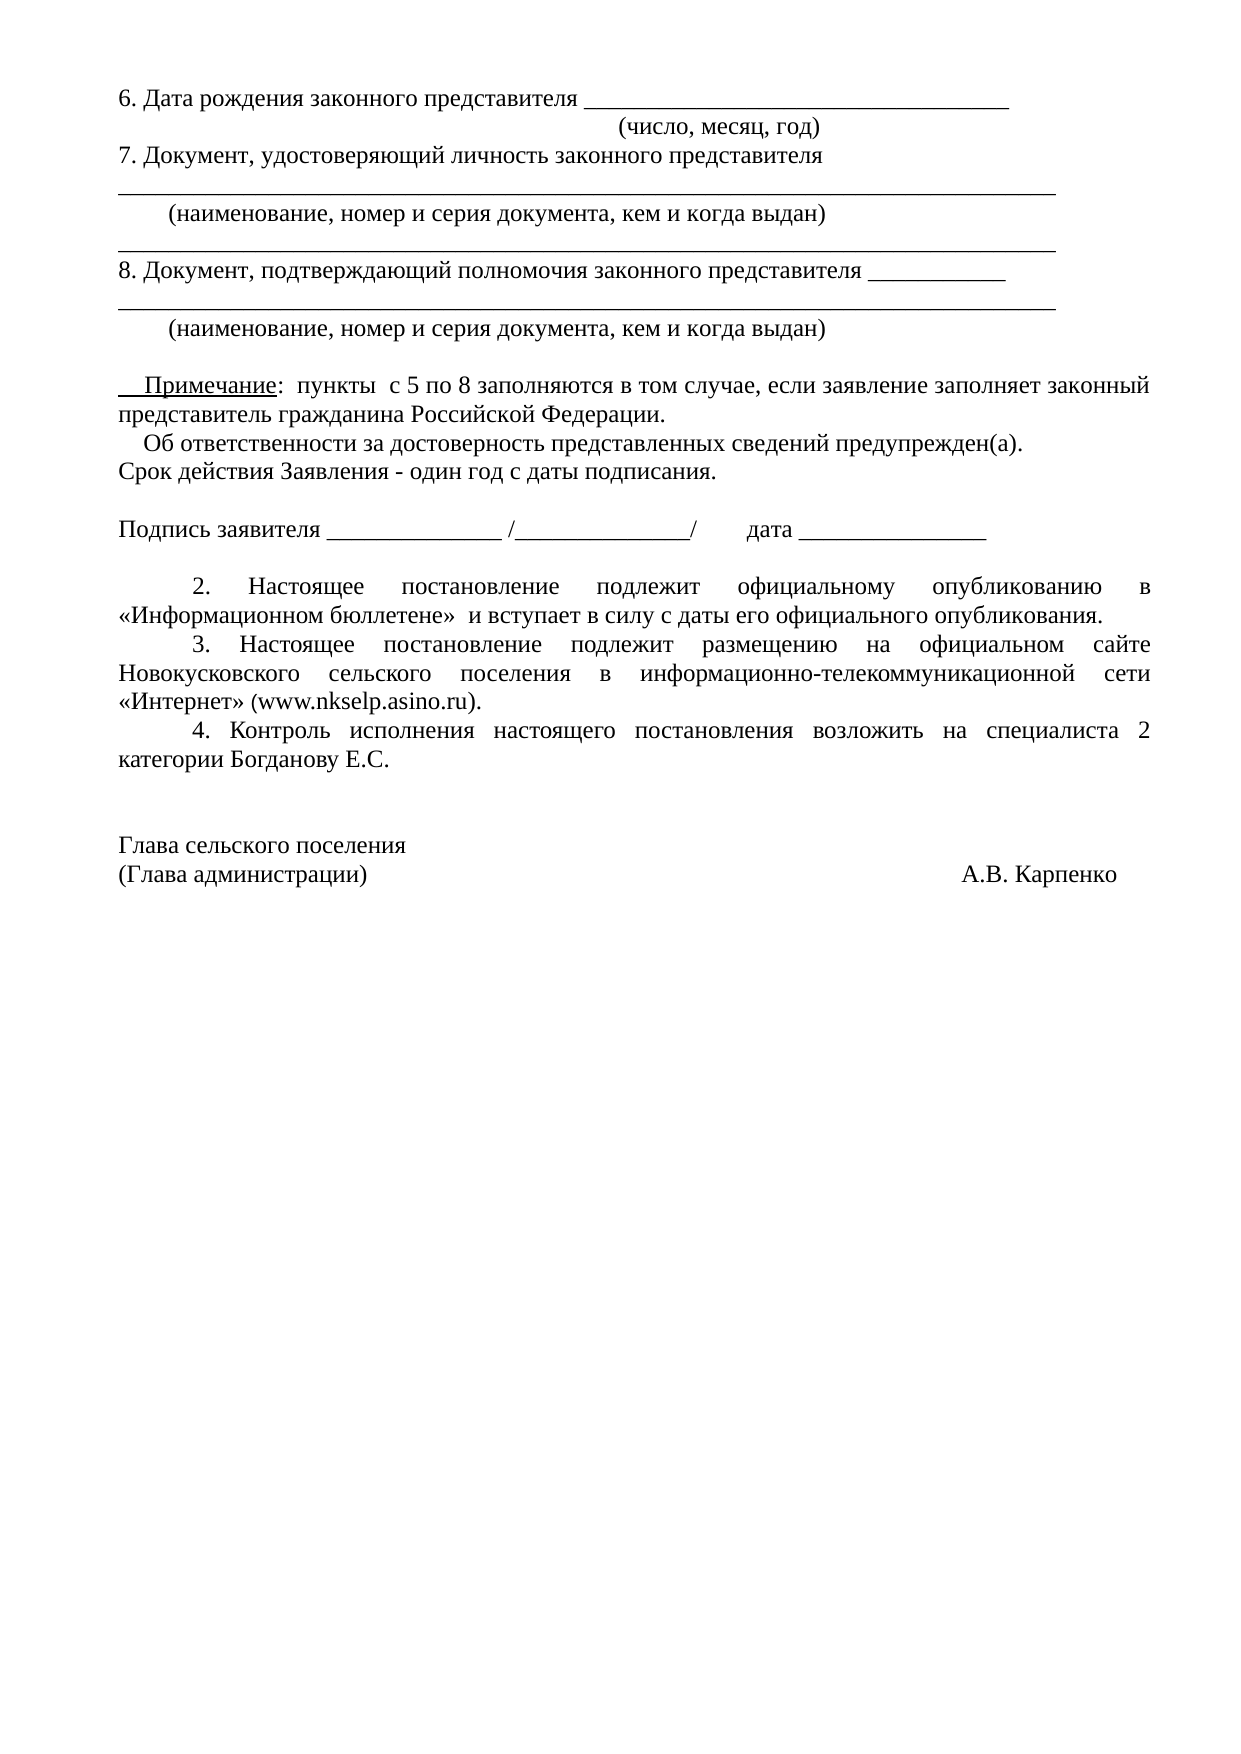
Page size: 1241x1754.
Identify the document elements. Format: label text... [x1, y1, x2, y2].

text ___________________________________________________________________________ [118, 169, 1152, 198]
text Глава сельского поселения [118, 830, 1152, 859]
text 6. Дата рождения законного представителя __________________________________ [118, 83, 1152, 111]
text ___________________________________________________________________________ [118, 284, 1152, 313]
text (Глава администрации) А.В. Карпенко [118, 859, 1152, 888]
text (наименование, номер и серия документа, кем и когда выдан) [118, 313, 1152, 341]
text ___________________________________________________________________________ [118, 226, 1152, 255]
text Об ответственности за достоверность представленных сведений предупрежден(а). [118, 428, 1152, 456]
text Примечание: пункты с 5 по 8 заполняются в том случае, если заявление заполняет законный представитель гражданина Российской Федерации. [118, 370, 1152, 428]
text Подпись заявителя ______________ /______________/ дата _______________ [118, 514, 1152, 543]
text Срок действия Заявления - один год с даты подписания. [118, 456, 1152, 485]
text 7. Документ, удостоверяющий личность законного представителя [118, 140, 1152, 169]
text (наименование, номер и серия документа, кем и когда выдан) [118, 198, 1152, 226]
text (число, месяц, год) [118, 111, 1152, 140]
text 3. Настоящее постановление подлежит размещению на официальном сайте Новокусковского сельского поселения в информационно-телекоммуникационной сети «Интернет» (www.nkselp.asino.ru). [118, 629, 1152, 715]
text 8. Документ, подтверждающий полномочия законного представителя ___________ [118, 255, 1152, 284]
text 4. Контроль исполнения настоящего постановления возложить на специалиста 2 категории Богданову Е.С. [118, 715, 1152, 773]
text 2. Настоящее постановление подлежит официальному опубликованию в «Информационном бюллетене» и вступает в силу с даты его официального опубликования. [118, 571, 1152, 629]
